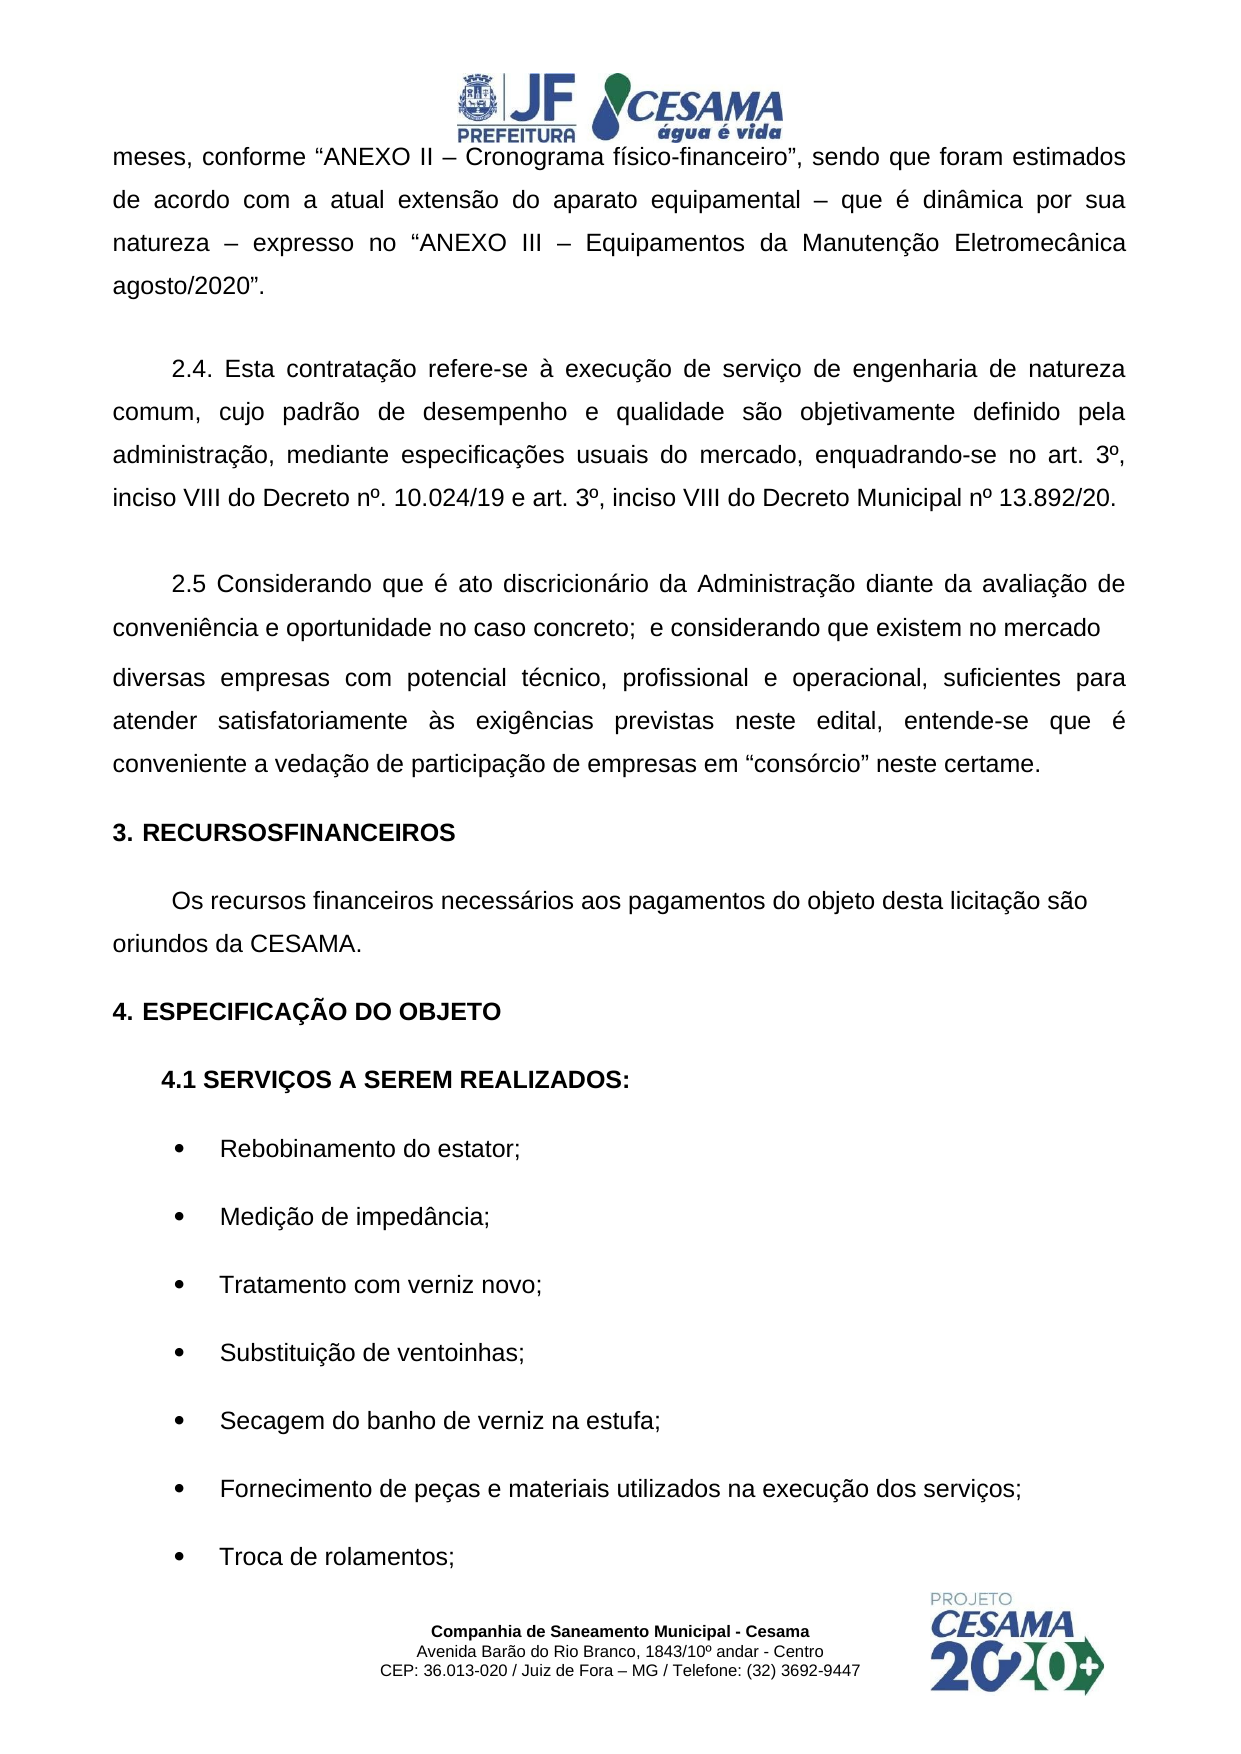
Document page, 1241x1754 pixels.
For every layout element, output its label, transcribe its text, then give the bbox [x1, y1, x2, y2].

picture [457, 73, 783, 142]
list Fornecimento de peças e materiais utilizados na execução dos serviços; [175, 1474, 1140, 1503]
list Medição de impedância; [175, 1202, 1140, 1231]
list 4.1 SERVIÇOS A SEREM REALIZADOS: [146, 1065, 1140, 1094]
list Secagem do banho de verniz na estufa; [175, 1406, 1140, 1435]
list Rebobinamento do estator; [175, 1134, 1140, 1162]
list ESPECIFICAÇÃO DO OBJETO [112, 997, 1140, 1026]
list Substituição de ventoinhas; [175, 1338, 1140, 1367]
picture [930, 1592, 1105, 1696]
list Troca de rolamentos; [175, 1542, 1140, 1571]
list Tratamento com verniz novo; [175, 1270, 1140, 1299]
text 2.5 Considerando que é ato discricionário da Administração diante da avaliação de conveniência e oportunidade no caso concreto; e considerando que existem no mercado [112, 569, 1127, 641]
text diversas empresas com potencial técnico, profissional e operacional, suficientes para atender satisfatoriamente às exigências previstas neste edital, entende-se que é conveniente a vedação de participação de empresas em “consórcio” neste certame. [112, 663, 1128, 778]
text 2.4. Esta contratação refere-se à execução de serviço de engenharia de natureza comum, cujo padrão de desempenho e qualidade são objetivamente definido pela administração, mediante especificações usuais do mercado, enquadrando-se no art. 3º, inciso VIII do Decreto nº. 10.024/19 e art. 3º, inciso VIII do Decreto Municipal nº 13.892/20. [112, 354, 1127, 512]
list RECURSOSFINANCEIROS [112, 817, 1140, 846]
text Os recursos financeiros necessários aos pagamentos do objeto desta licitação são oriundos da CESAMA. [112, 886, 1140, 958]
